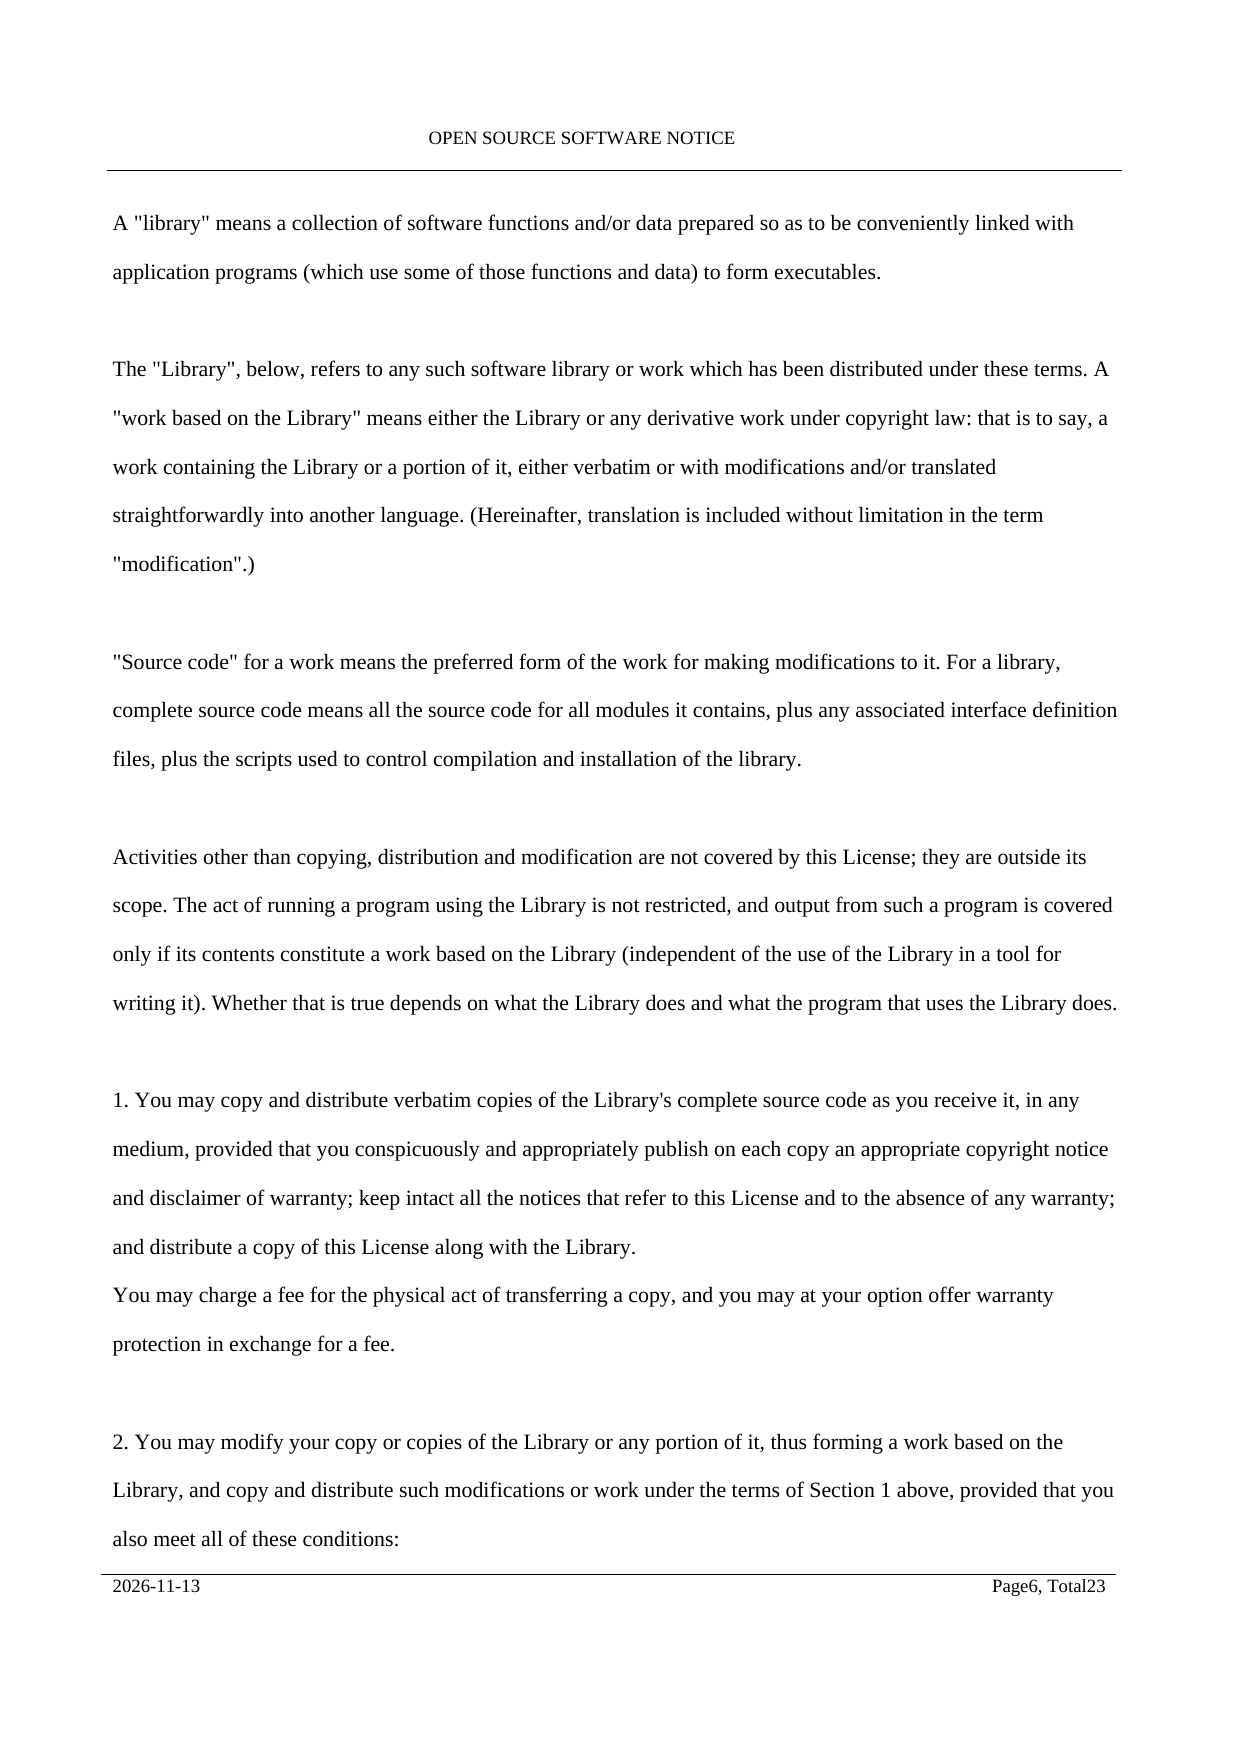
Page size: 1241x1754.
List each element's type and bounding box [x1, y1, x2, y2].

text [112, 206, 1128, 1555]
